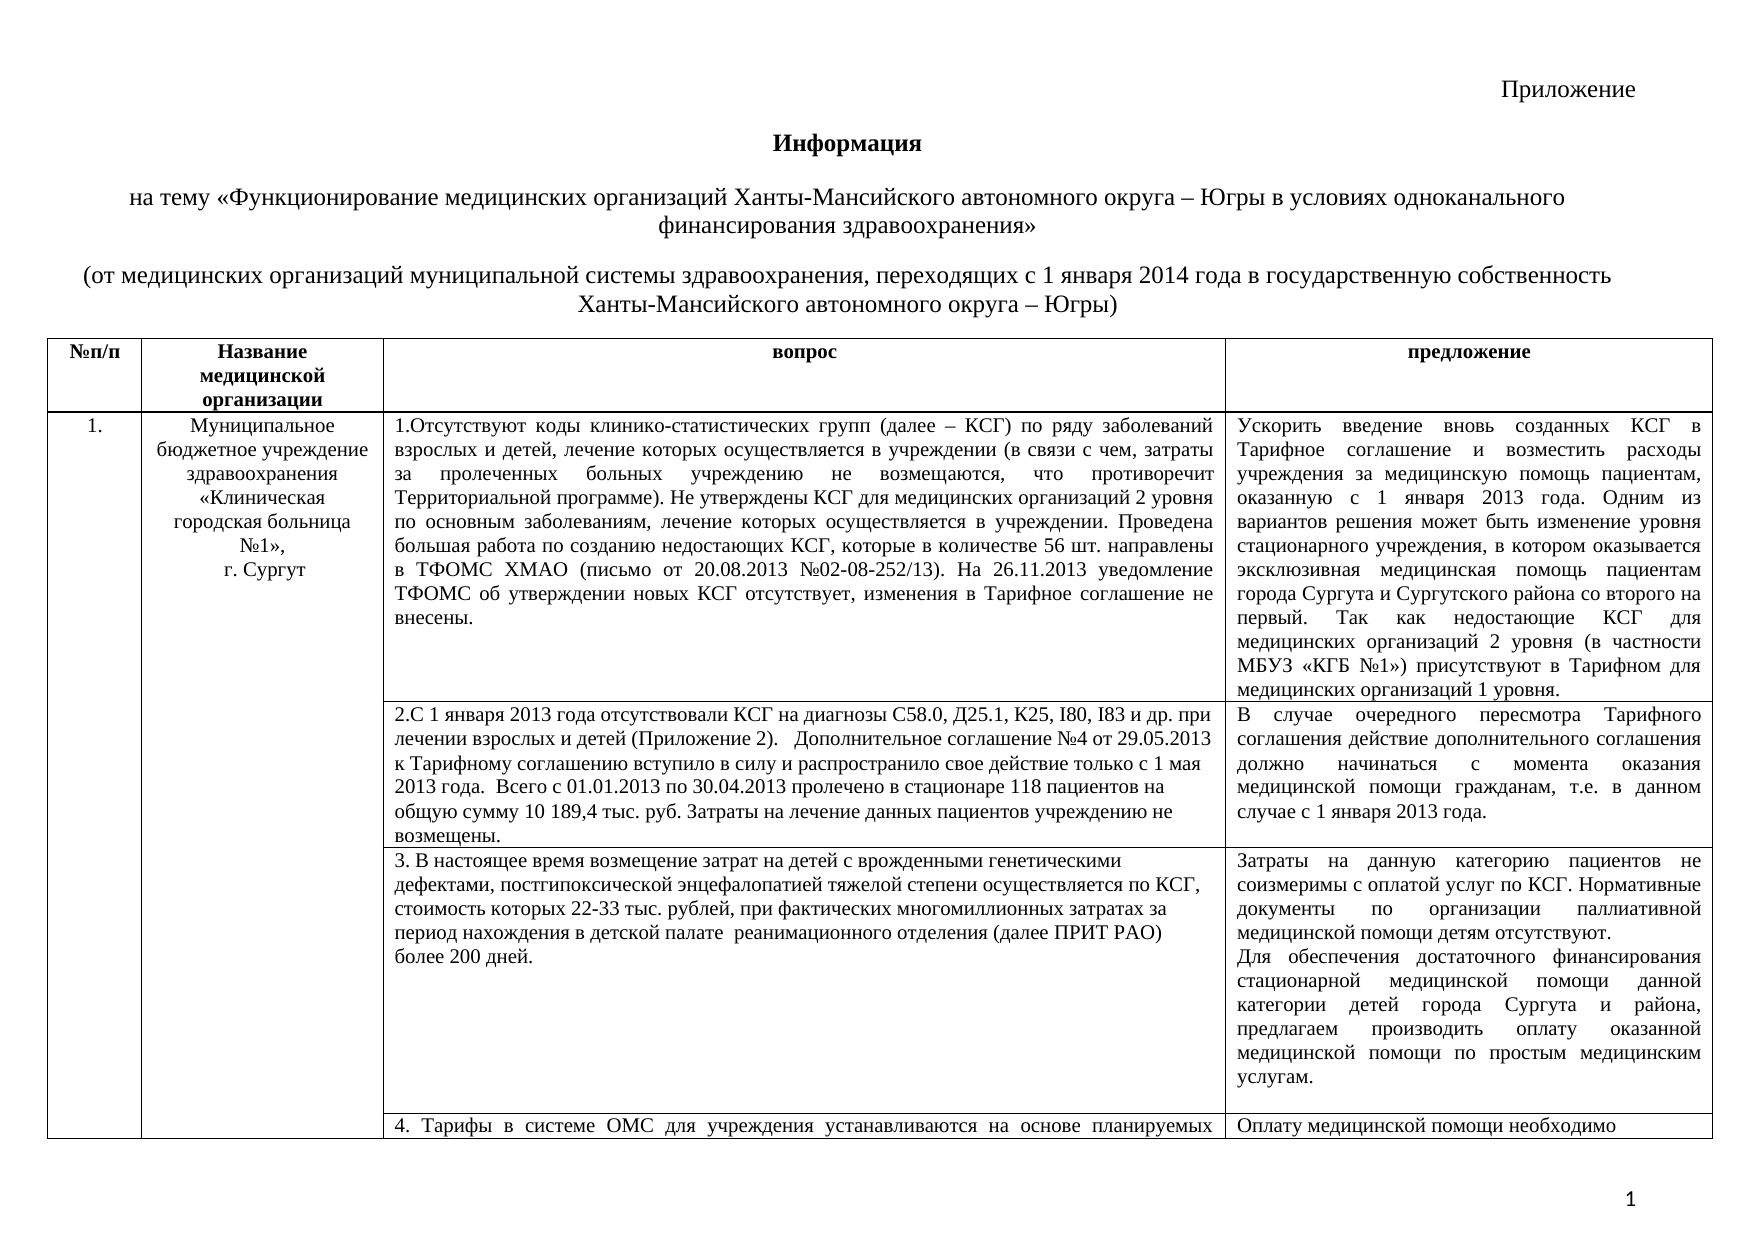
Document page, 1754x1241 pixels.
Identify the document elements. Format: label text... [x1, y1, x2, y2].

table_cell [384, 1114, 1225, 1137]
table_header предложение [1226, 339, 1712, 411]
text Информация [59, 128, 1636, 156]
table_cell Затраты на данную категорию пациентов не соизмеримы с оплатой услуг по КСГ. Нормативные документы по организации паллиативной медицинской помощи детям отсутствуют. Для обеспечения достаточного финансирования стационарной медицинской помощи данной категории детей города Сургута и района, предлагаем производить оплату оказанной медицинской помощи по простым медицинским услугам. [1226, 848, 1712, 1112]
table_cell Ускорить введение вновь созданных КСГ в Тарифное соглашение и возместить расходы учреждения за медицинскую помощь пациентам, оказанную с 1 января 2013 года. Одним из вариантов решения может быть изменение уровня стационарного учреждения, в котором оказывается эксклюзивная медицинская помощь пациентам города Сургута и Сургутского района со второго на первый. Так как недостающие КСГ для медицинских организаций 2 уровня (в частности МБУЗ «КГБ №1») присутствуют в Тарифном для медицинских организаций 1 уровня. [1226, 413, 1712, 701]
text (от медицинских организаций муниципальной системы здравоохранения, переходящих с 1 января 2014 года в государственную собственность Ханты-Мансийского автономного округа – Югры) [59, 260, 1636, 317]
table_header Название медицинской организации [142, 339, 383, 411]
table_cell Муниципальное бюджетное учреждение здравоохранения «Клиническая городская больница №1», г. Сургут [142, 413, 383, 1137]
table_header вопрос [384, 339, 1225, 411]
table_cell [1226, 1114, 1712, 1137]
table_cell 1. [48, 413, 141, 1137]
table_header №п/п [48, 339, 141, 411]
table_cell В случае очередного пересмотра Тарифного соглашения действие дополнительного соглашения должно начинаться с момента оказания медицинской помощи гражданам, т.е. в данном случае с 1 января 2013 года. [1226, 702, 1712, 847]
table_cell 3. В настоящее время возмещение затрат на детей с врожденными генетическими дефектами, постгипоксической энцефалопатией тяжелой степени осуществляется по КСГ, стоимость которых 22-33 тыс. рублей, при фактических многомиллионных затратах за период нахождения в детской палате реанимационного отделения (далее ПРИТ РАО) более 200 дней. [384, 848, 1225, 1112]
table_cell 2.С 1 января 2013 года отсутствовали КСГ на диагнозы С58.0, Д25.1, К25, I80, I83 и др. при лечении взрослых и детей (Приложение 2). Дополнительное соглашение №4 от 29.05.2013 к Тарифному соглашению вступило в силу и распространило свое действие только с 1 мая 2013 года. Всего с 01.01.2013 по 30.04.2013 пролечено в стационаре 118 пациентов на общую сумму 10 189,4 тыс. руб. Затраты на лечение данных пациентов учреждению не возмещены. [384, 702, 1225, 847]
text на тему «Функционирование медицинских организаций Ханты-Мансийского автономного округа – Югры в условиях одноканального финансирования здравоохранения» [59, 182, 1636, 239]
table_cell 1.Отсутствуют коды клинико-статистических групп (далее – КСГ) по ряду заболеваний взрослых и детей, лечение которых осуществляется в учреждении (в связи с чем, затраты за пролеченных больных учреждению не возмещаются, что противоречит Территориальной программе). Не утверждены КСГ для медицинских организаций 2 уровня по основным заболеваниям, лечение которых осуществляется в учреждении. Проведена большая работа по созданию недостающих КСГ, которые в количестве 56 шт. направлены в ТФОМС ХМАО (письмо от 20.08.2013 №02-08-252/13). На 26.11.2013 уведомление ТФОМС об утверждении новых КСГ отсутствует, изменения в Тарифное соглашение не внесены. [384, 413, 1225, 701]
text Приложение [59, 74, 1636, 103]
